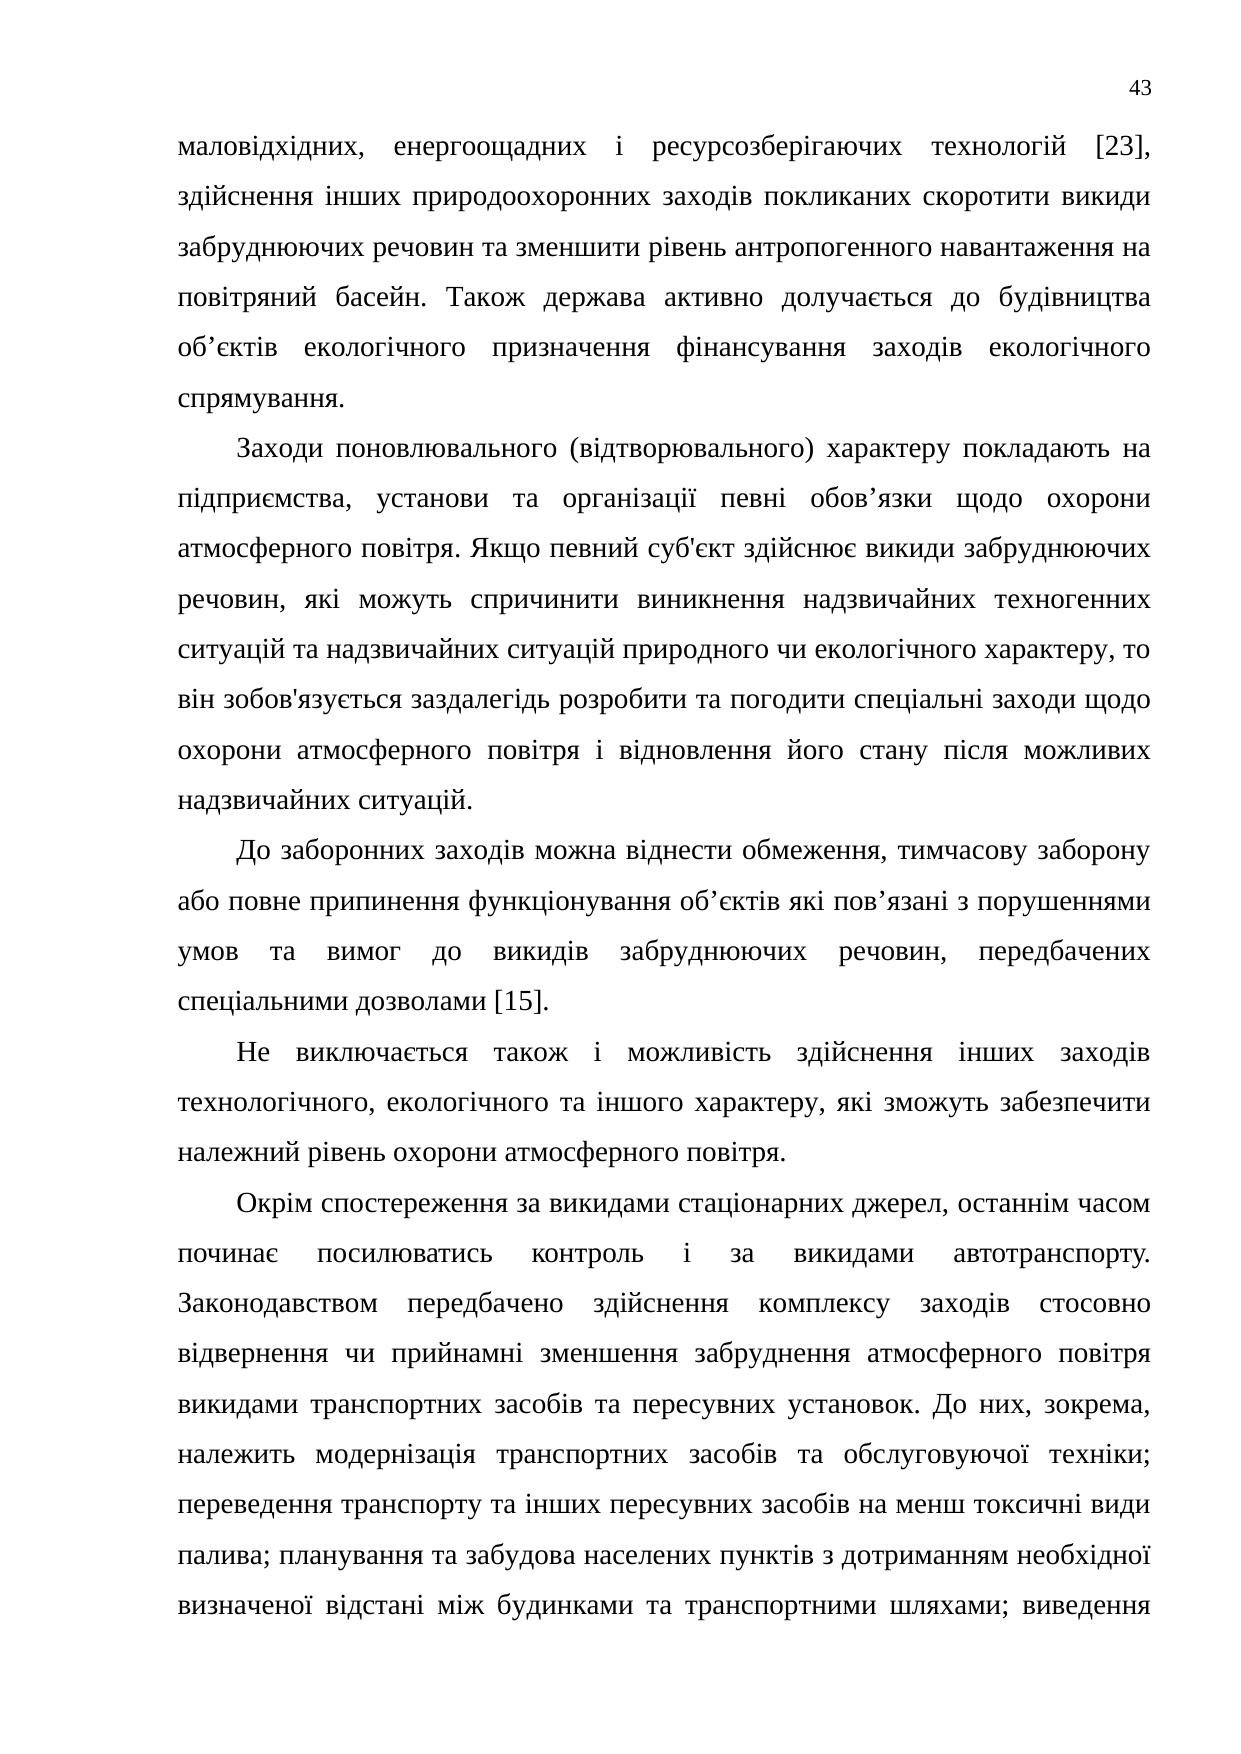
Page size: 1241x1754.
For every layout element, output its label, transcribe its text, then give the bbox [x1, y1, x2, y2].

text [177, 1185, 1152, 1621]
text До заборонних заходів можна віднести обмеження, тимчасову заборону або повне припинення функціонування об’єктів які пов’язані з порушеннями умов та вимог до викидів забруднюючих речовин, передбачених спеціальними дозволами [15]. [177, 832, 1152, 1017]
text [177, 128, 1152, 413]
text Заходи поновлювального (відтворювального) характеру покладають на підприємства, установи та організації певні обов’язки щодо охорони атмосферного повітря. Якщо певний суб'єкт здійснює викиди забруднюючих речовин, які можуть спричинити виникнення надзвичайних техногенних ситуацій та надзвичайних ситуацій природного чи екологічного характеру, то він зобов'язується заздалегідь розробити та погодити спеціальні заходи щодо охорони атмосферного повітря і відновлення його стану після можливих надзвичайних ситуацій. [177, 430, 1152, 816]
text Не виключається також і можливість здійснення інших заходів технологічного, екологічного та іншого характеру, які зможуть забезпечити належний рівень охорони атмосферного повітря. [177, 1034, 1152, 1168]
